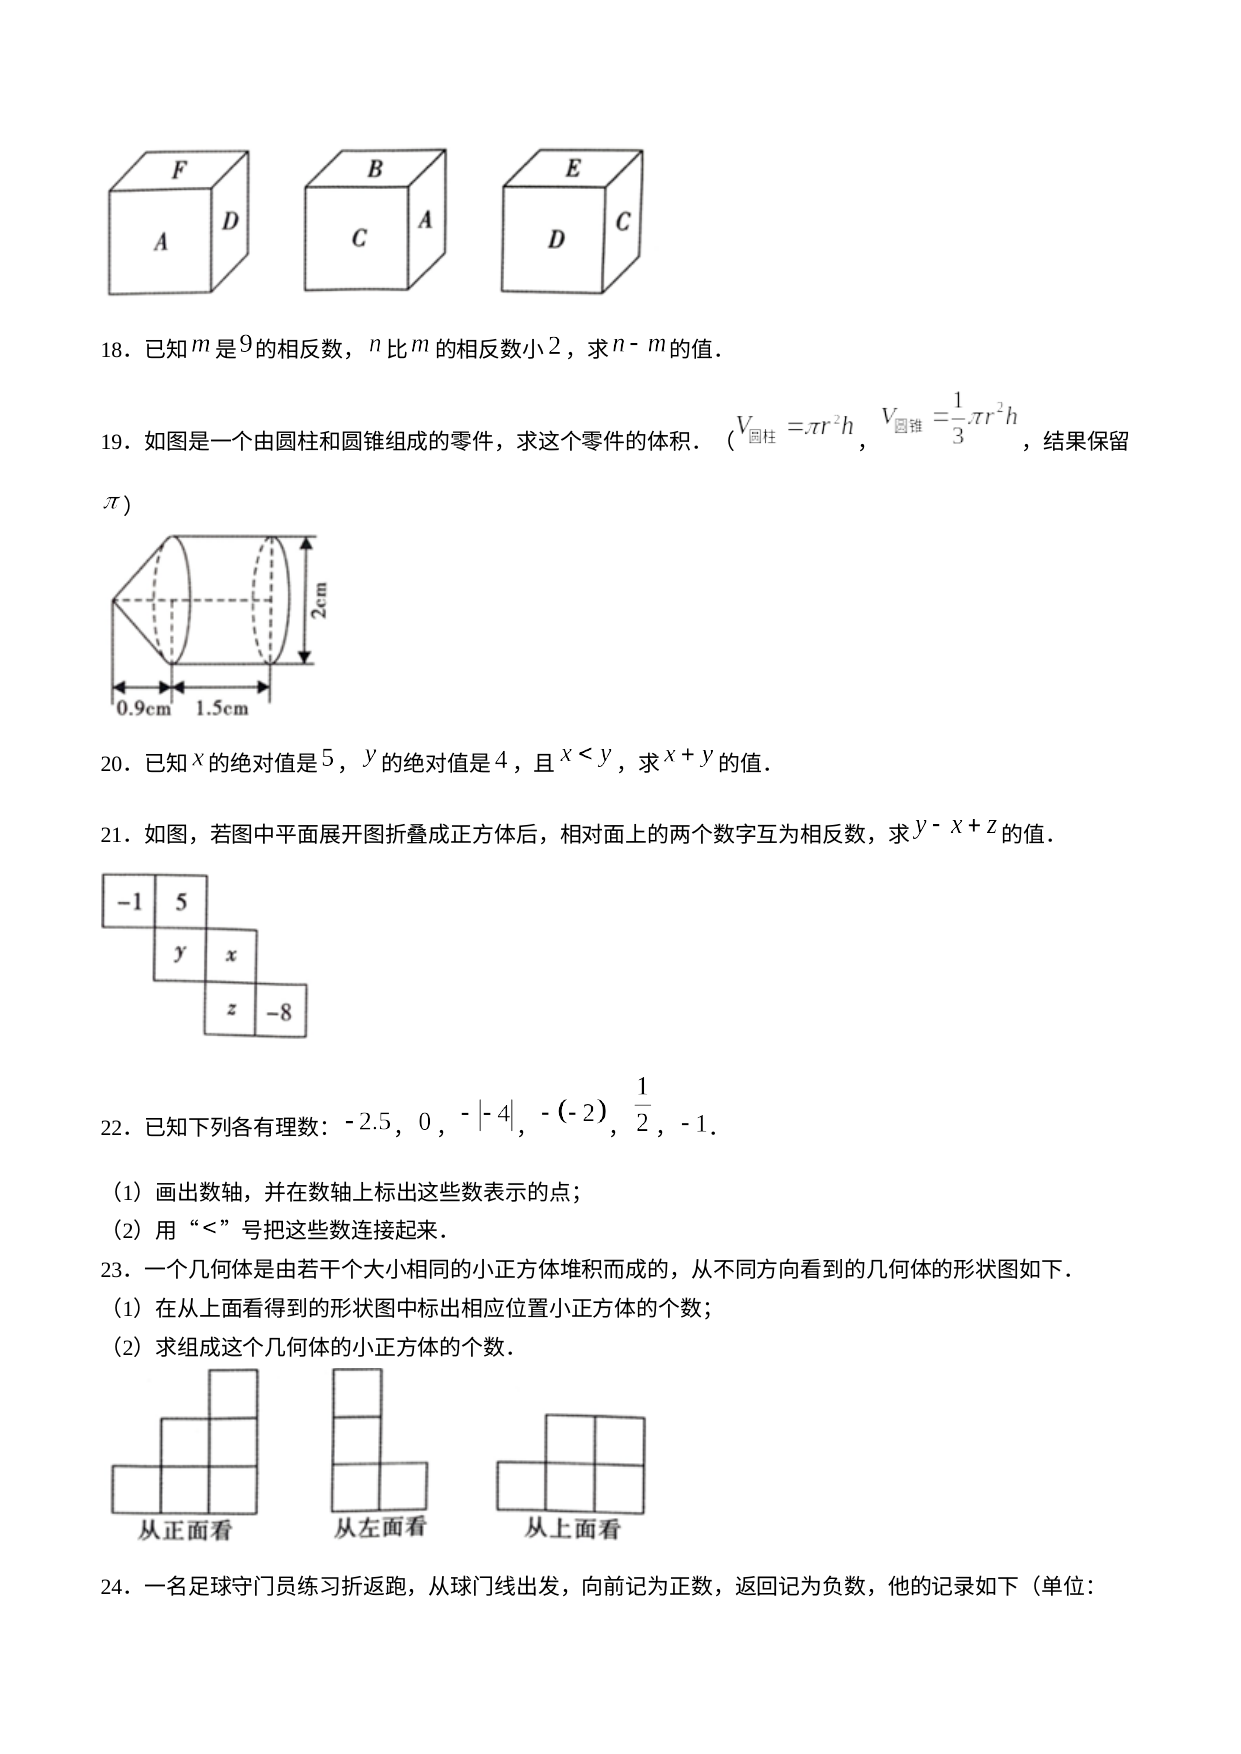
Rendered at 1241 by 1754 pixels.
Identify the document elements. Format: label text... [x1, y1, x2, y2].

text 20．已知的绝对值是，的绝对值是，且，求的值． [100, 728, 1140, 793]
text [100, 1568, 1140, 1601]
text （1）画出数轴，并在数轴上标出这些数表示的点； [100, 1174, 1140, 1207]
picture [100, 870, 319, 1042]
text 23．一个几何体是由若干个大小相同的小正方体堆积而成的，从不同方向看到的几何体的形状图如下． [100, 1252, 1140, 1284]
picture [100, 527, 348, 722]
text （1）在从上面看得到的形状图中标出相应位置小正方体的个数； [100, 1291, 1140, 1323]
text 19．如图是一个由圆柱和圆锥组成的零件，求这个零件的体积．（，，结果保留） [100, 385, 1140, 521]
text 22．已知下列各有理数：，，，，，． [100, 1071, 1140, 1168]
text （2）求组成这个几何体的小正方体的个数． [100, 1329, 1140, 1362]
text 21．如图，若图中平面展开图折叠成正方体后，相对面上的两个数字互为相反数，求的值． [100, 799, 1140, 864]
text （2）用“”号把这些数连接起来． [100, 1213, 1140, 1246]
picture [100, 145, 661, 300]
picture [100, 1368, 654, 1547]
text 18．已知是的相反数，比的相反数小，求的值． [100, 313, 1140, 378]
